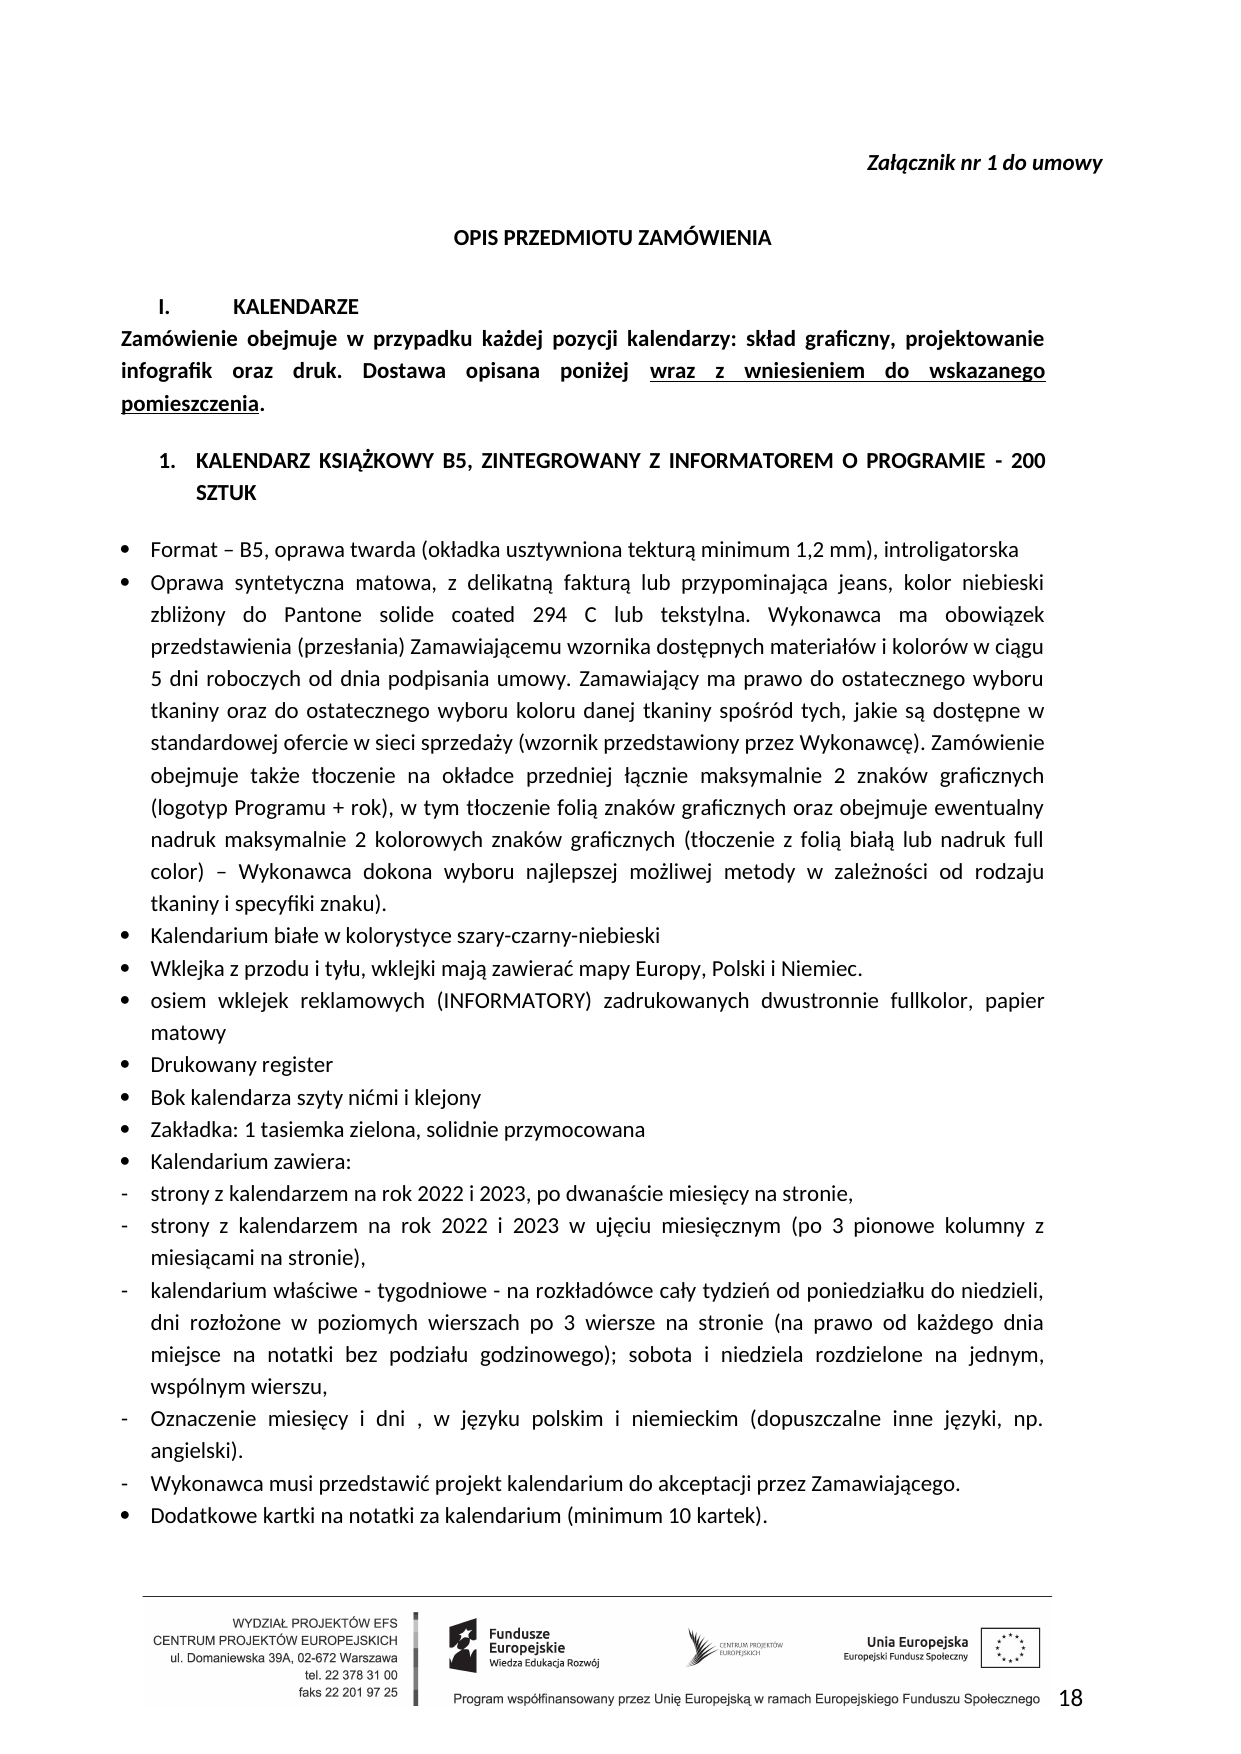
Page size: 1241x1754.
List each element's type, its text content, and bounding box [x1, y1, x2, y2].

list Oprawa syntetyczna matowa, z delikatną fakturą lub przypominająca jeans, kolor niebieski zbliżony do Pantone solide coated 294 C lub tekstylna. Wykonawca ma obowiązek przedstawienia (przesłania) Zamawiającemu wzornika dostępnych materiałów i kolorów w ciągu 5 dni roboczych od dnia podpisania umowy. Zamawiający ma prawo do ostatecznego wyboru tkaniny oraz do ostatecznego wyboru koloru danej tkaniny spośród tych, jakie są dostępne w standardowej ofercie w sieci sprzedaży (wzornik przedstawiony przez Wykonawcę). Zamówienie obejmuje także tłoczenie na okładce przedniej łącznie maksymalnie 2 znaków graficznych (logotyp Programu + rok), w tym tłoczenie folią znaków graficznych oraz obejmuje ewentualny nadruk maksymalnie 2 kolorowych znaków graficznych (tłoczenie z folią białą lub nadruk full color) – Wykonawca dokona wyboru najlepszej możliwej metody w zależności od rodzaju tkaniny i specyfiki znaku). [121, 568, 1046, 917]
list KALENDARZE [158, 292, 1046, 320]
list Dodatkowe kartki na notatki za kalendarium (minimum 10 kartek). [121, 1501, 1046, 1529]
picture [142, 1596, 1053, 1706]
text Zamówienie obejmuje w przypadku każdej pozycji kalendarzy: skład graficzny, projektowanie infografik oraz druk. Dostawa opisana poniżej wraz z wniesieniem do wskazanego pomieszczenia. [121, 324, 1046, 417]
list Format – B5, oprawa twarda (okładka usztywniona tekturą minimum 1,2 mm), introligatorska [121, 535, 1046, 563]
list Drukowany register [121, 1050, 1046, 1078]
list KALENDARZ KSIĄŻKOWY B5, ZINTEGROWANY Z INFORMATOREM O PROGRAMIE - 200 SZTUK [158, 446, 1046, 506]
list Wklejka z przodu i tyłu, wklejki mają zawierać mapy Europy, Polski i Niemiec. [121, 954, 1046, 982]
list Kalendarium zawiera: [121, 1147, 1046, 1175]
list osiem wklejek reklamowych (INFORMATORY) zadrukowanych dwustronnie fullkolor, papier matowy [121, 986, 1046, 1046]
list Bok kalendarza szyty nićmi i klejony [121, 1083, 1046, 1111]
text Załącznik nr 1 do umowy [121, 148, 1105, 176]
text OPIS PRZEDMIOTU ZAMÓWIENIA [121, 223, 1105, 251]
list Wykonawca musi przedstawić projekt kalendarium do akceptacji przez Zamawiającego. [121, 1469, 1046, 1497]
list kalendarium właściwe - tygodniowe - na rozkładówce cały tydzień od poniedziałku do niedzieli, dni rozłożone w poziomych wierszach po 3 wiersze na stronie (na prawo od każdego dnia miejsce na notatki bez podziału godzinowego); sobota i niedziela rozdzielone na jednym, wspólnym wierszu, [121, 1276, 1046, 1400]
list Zakładka: 1 tasiemka zielona, solidnie przymocowana [121, 1115, 1046, 1143]
list Kalendarium białe w kolorystyce szary-czarny-niebieski [121, 922, 1046, 950]
list Oznaczenie miesięcy i dni , w języku polskim i niemieckim (dopuszczalne inne języki, np. angielski). [121, 1404, 1046, 1465]
list strony z kalendarzem na rok 2022 i 2023, po dwanaście miesięcy na stronie, [121, 1179, 1046, 1207]
list strony z kalendarzem na rok 2022 i 2023 w ujęciu miesięcznym (po 3 pionowe kolumny z miesiącami na stronie), [121, 1211, 1046, 1272]
